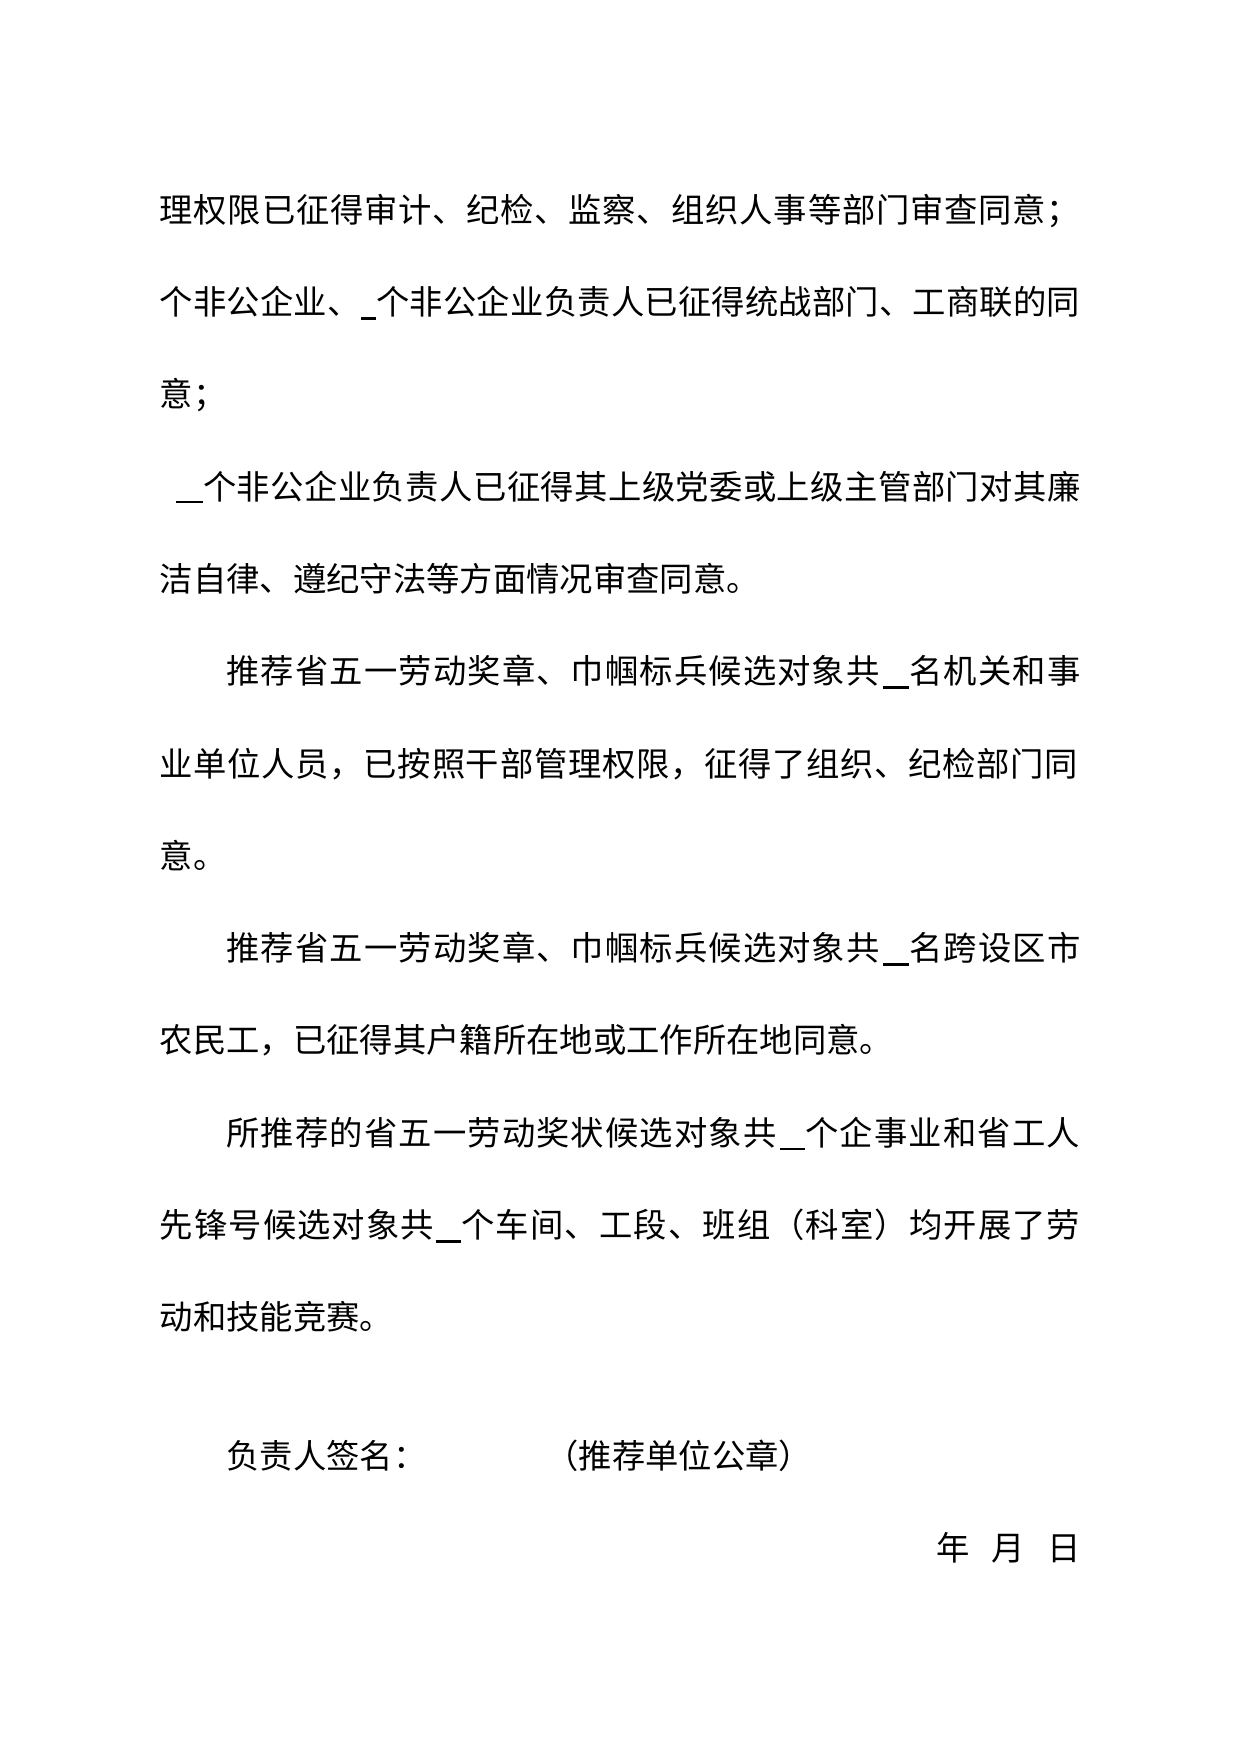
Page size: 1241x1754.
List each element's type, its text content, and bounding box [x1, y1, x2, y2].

text 推荐省五一劳动奖章、巾帼标兵候选对象共 名跨设区市农民工，已征得其户籍所在地或工作所在地同意。 [159, 900, 1081, 1084]
text 年 月 日 [159, 1500, 1081, 1592]
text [159, 162, 1081, 438]
text 负责人签名： （推荐单位公章） [159, 1408, 1081, 1500]
text 个非公企业负责人已征得其上级党委或上级主管部门对其廉洁自律、遵纪守法等方面情况审查同意。 [159, 438, 1081, 623]
text 所推荐的省五一劳动奖状候选对象共 个企事业和省工人先锋号候选对象共 个车间、工段、班组（科室）均开展了劳动和技能竞赛。 [159, 1084, 1081, 1361]
text 推荐省五一劳动奖章、巾帼标兵候选对象共 名机关和事业单位人员，已按照干部管理权限，征得了组织、纪检部门同意。 [159, 623, 1081, 900]
